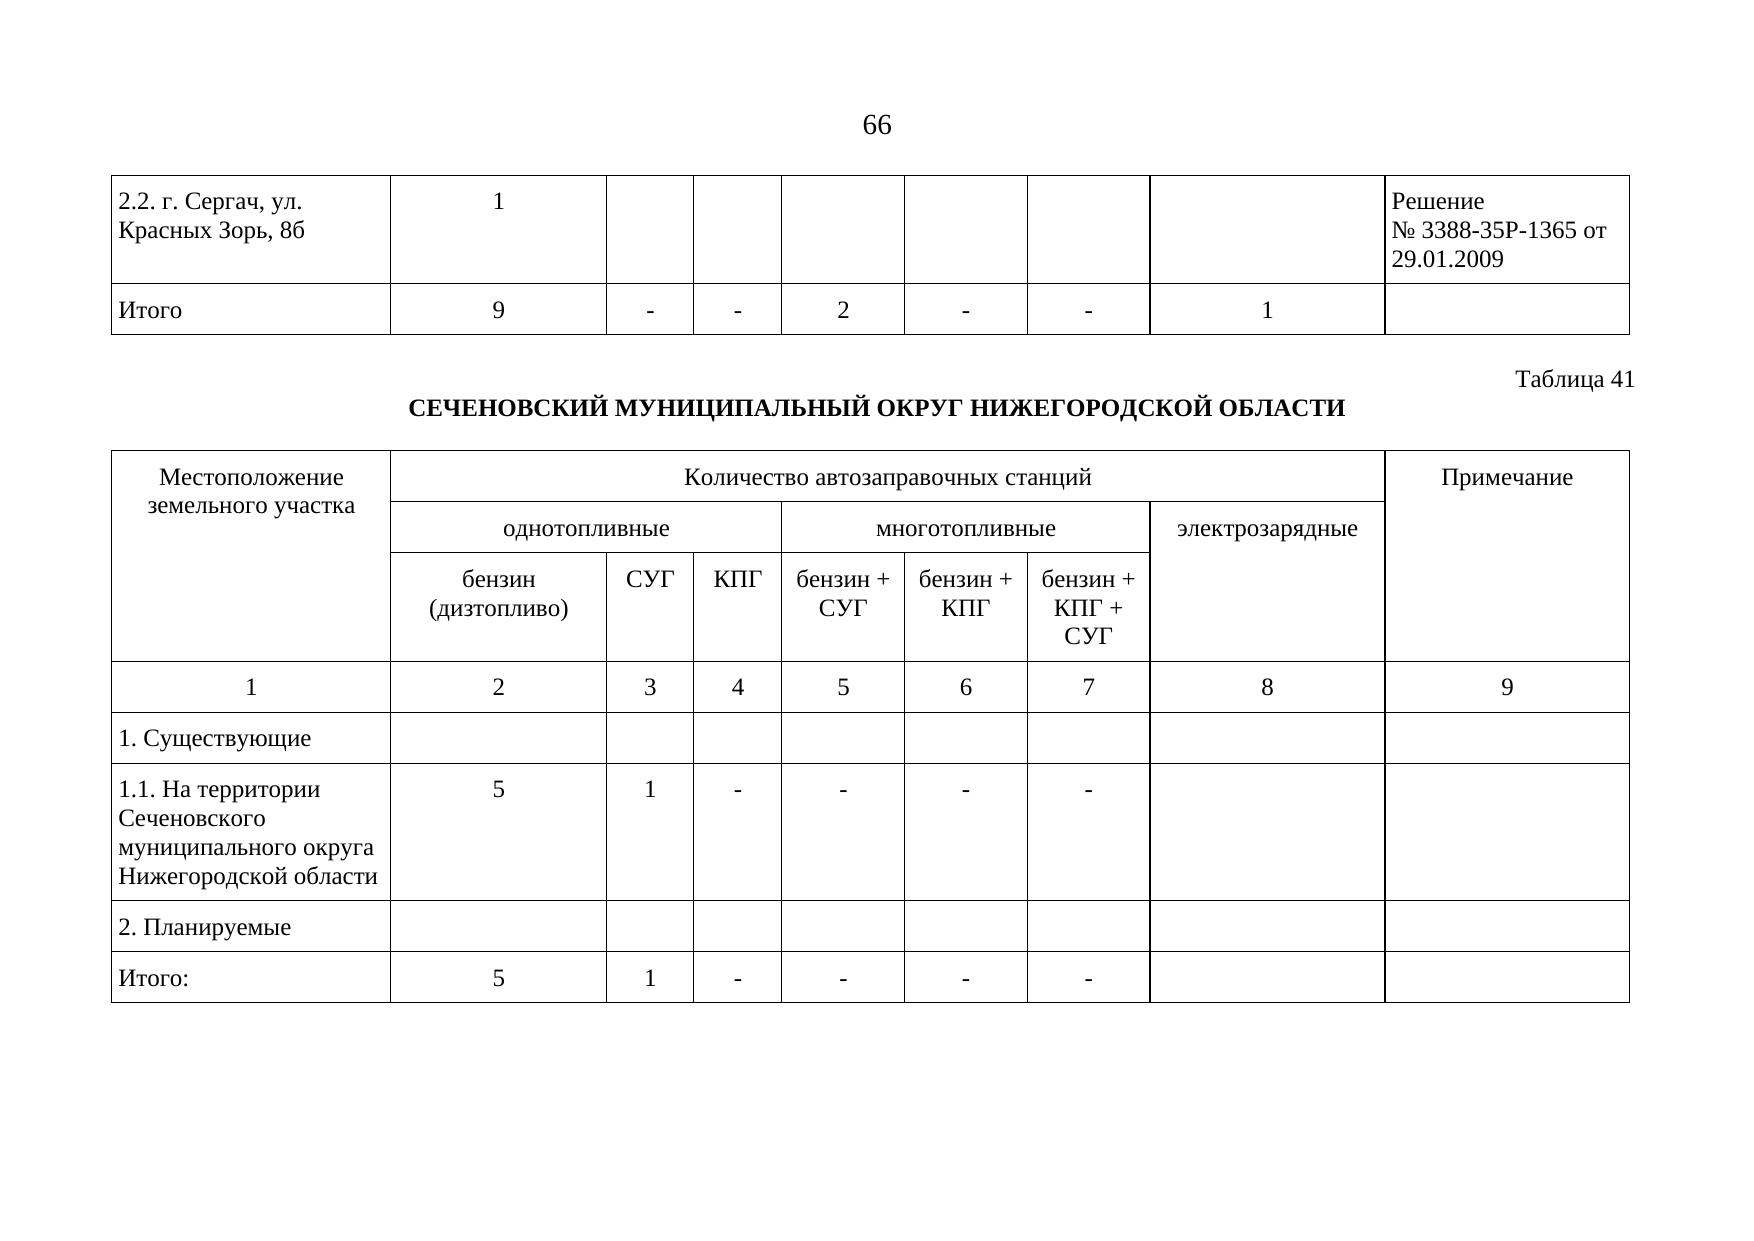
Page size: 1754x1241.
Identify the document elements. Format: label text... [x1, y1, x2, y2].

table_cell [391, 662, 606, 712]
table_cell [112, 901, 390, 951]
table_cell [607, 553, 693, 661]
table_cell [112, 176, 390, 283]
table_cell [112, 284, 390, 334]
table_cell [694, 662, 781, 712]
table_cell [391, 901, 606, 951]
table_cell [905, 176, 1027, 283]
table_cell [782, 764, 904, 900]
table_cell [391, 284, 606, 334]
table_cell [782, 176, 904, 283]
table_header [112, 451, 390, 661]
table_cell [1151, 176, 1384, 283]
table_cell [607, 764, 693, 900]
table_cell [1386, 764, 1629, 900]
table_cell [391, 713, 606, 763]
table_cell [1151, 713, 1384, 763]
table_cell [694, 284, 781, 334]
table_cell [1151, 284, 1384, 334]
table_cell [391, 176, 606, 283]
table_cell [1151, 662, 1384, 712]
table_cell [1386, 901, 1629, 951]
text Таблица 41 [118, 364, 1636, 393]
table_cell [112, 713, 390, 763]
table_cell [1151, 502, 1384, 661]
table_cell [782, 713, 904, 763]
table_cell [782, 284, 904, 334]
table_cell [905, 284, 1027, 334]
title СЕЧЕНОВСКИЙ МУНИЦИПАЛЬНЫЙ ОКРУГ НИЖЕГОРОДСКОЙ ОБЛАСТИ [118, 393, 1636, 421]
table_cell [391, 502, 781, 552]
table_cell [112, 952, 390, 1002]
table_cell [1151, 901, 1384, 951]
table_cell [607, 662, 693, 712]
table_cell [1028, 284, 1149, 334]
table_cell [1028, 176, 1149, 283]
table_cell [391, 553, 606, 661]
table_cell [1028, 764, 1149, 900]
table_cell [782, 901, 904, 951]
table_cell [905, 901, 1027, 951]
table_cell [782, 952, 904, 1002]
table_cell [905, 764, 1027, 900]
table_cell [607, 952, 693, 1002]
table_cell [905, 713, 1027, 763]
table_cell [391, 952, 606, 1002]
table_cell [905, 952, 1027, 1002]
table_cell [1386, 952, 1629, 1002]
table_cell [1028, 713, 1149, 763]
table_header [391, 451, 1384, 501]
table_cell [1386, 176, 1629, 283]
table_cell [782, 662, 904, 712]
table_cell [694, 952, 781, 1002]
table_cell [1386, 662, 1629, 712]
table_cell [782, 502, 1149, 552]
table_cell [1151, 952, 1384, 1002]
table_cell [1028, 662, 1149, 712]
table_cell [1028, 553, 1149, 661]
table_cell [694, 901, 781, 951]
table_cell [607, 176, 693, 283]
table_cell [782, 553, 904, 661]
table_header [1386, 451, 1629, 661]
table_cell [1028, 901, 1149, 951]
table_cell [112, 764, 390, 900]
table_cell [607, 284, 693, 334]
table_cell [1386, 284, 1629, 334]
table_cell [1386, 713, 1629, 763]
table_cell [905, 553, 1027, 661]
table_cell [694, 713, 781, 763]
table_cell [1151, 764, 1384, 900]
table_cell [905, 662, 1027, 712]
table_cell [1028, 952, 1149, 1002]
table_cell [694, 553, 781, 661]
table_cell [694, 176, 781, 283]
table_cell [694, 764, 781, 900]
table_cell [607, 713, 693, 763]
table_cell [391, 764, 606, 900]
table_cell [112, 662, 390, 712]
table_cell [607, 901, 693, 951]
